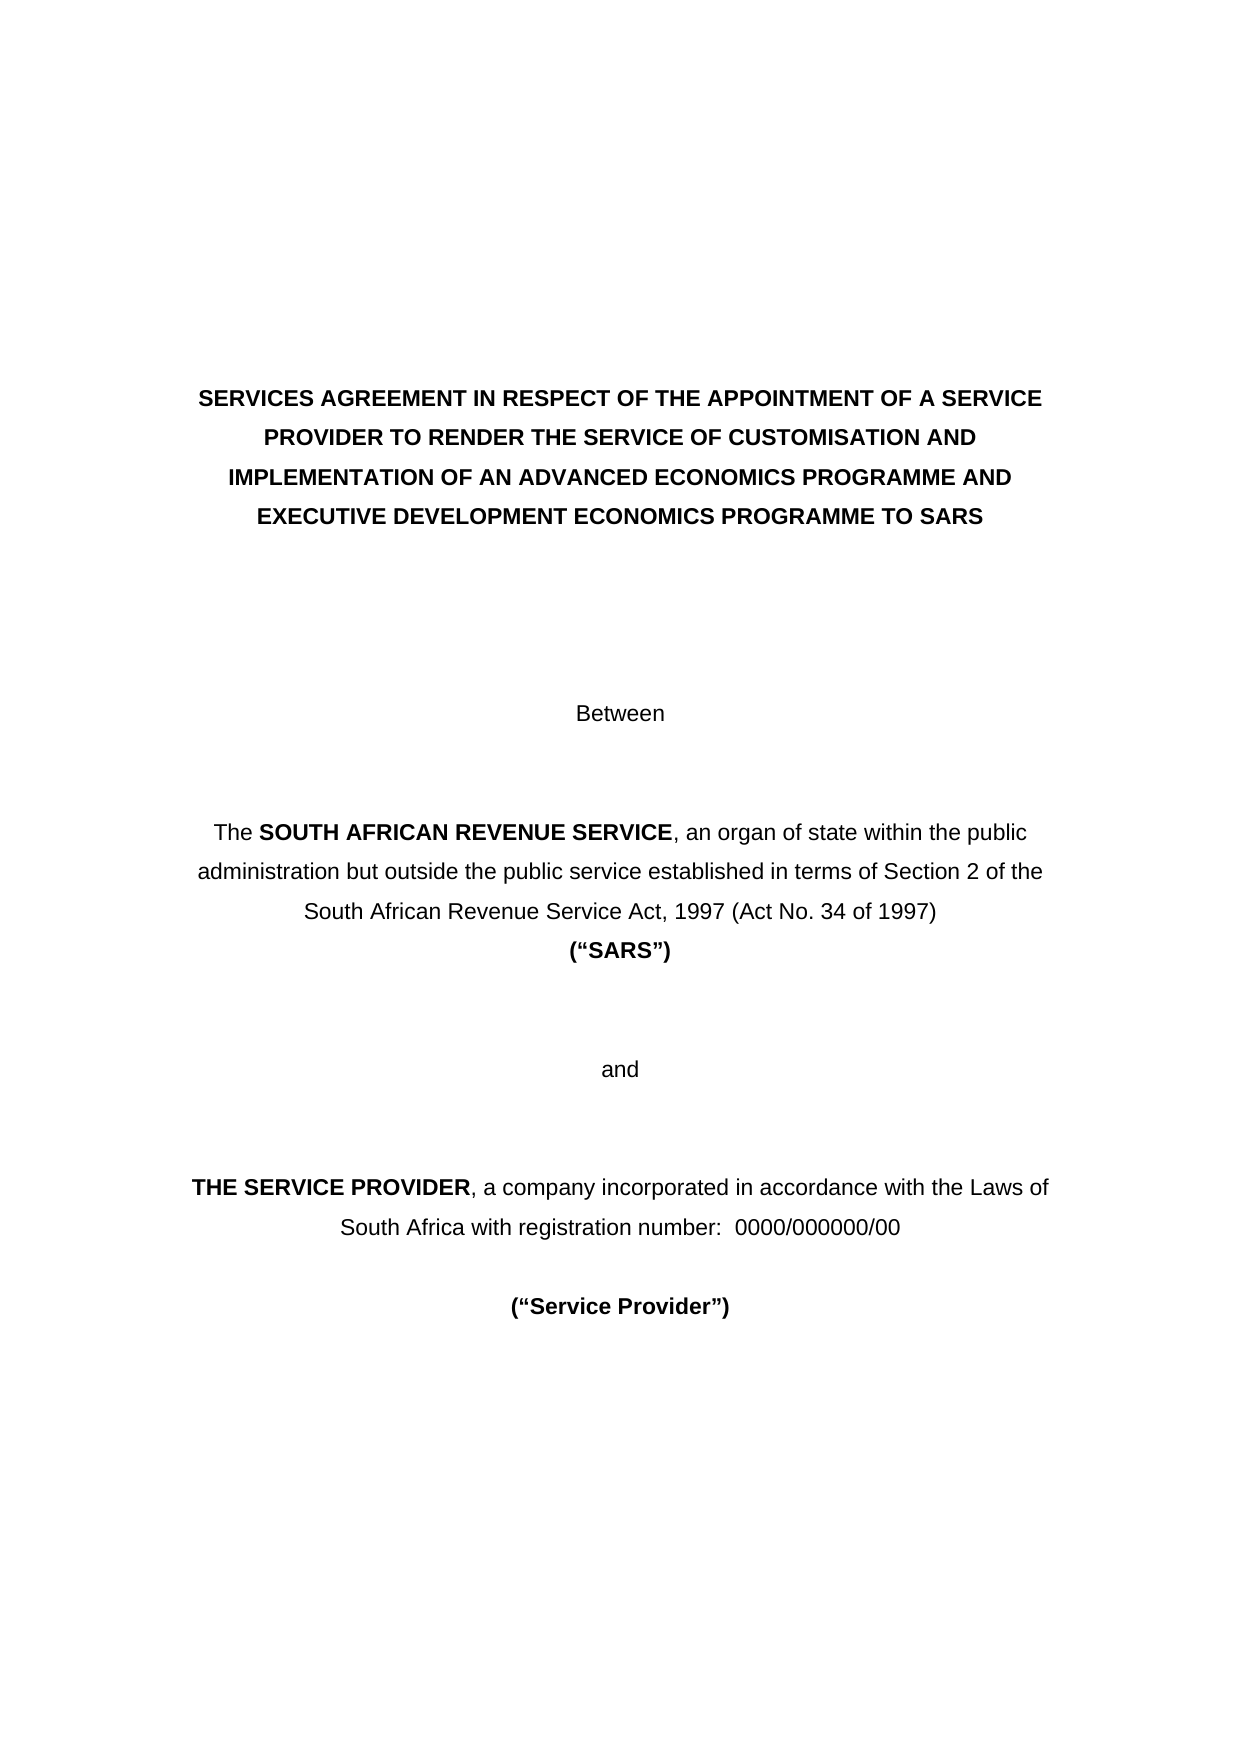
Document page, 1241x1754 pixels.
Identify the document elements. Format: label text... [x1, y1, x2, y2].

text The SOUTH AFRICAN REVENUE SERVICE, an organ of state within the public administration but outside the public service established in terms of Section 2 of the South African Revenue Service Act, 1997 (Act No. 34 of 1997) [177, 819, 1063, 924]
text Between [177, 700, 1063, 727]
text (“Service Provider”) [177, 1293, 1063, 1319]
text and [177, 1056, 1063, 1082]
text THE SERVICE PROVIDER, a company incorporated in accordance with the Laws of South Africa with registration number: 0000/000000/00 [177, 1174, 1063, 1240]
text SERVICES AGREEMENT IN RESPECT OF THE APPOINTMENT OF A SERVICE PROVIDER TO RENDER THE SERVICE OF CUSTOMISATION AND IMPLEMENTATION OF AN ADVANCED ECONOMICS PROGRAMME AND EXECUTIVE DEVELOPMENT ECONOMICS PROGRAMME TO SARS [177, 384, 1063, 529]
text (“SARS”) [177, 937, 1063, 964]
